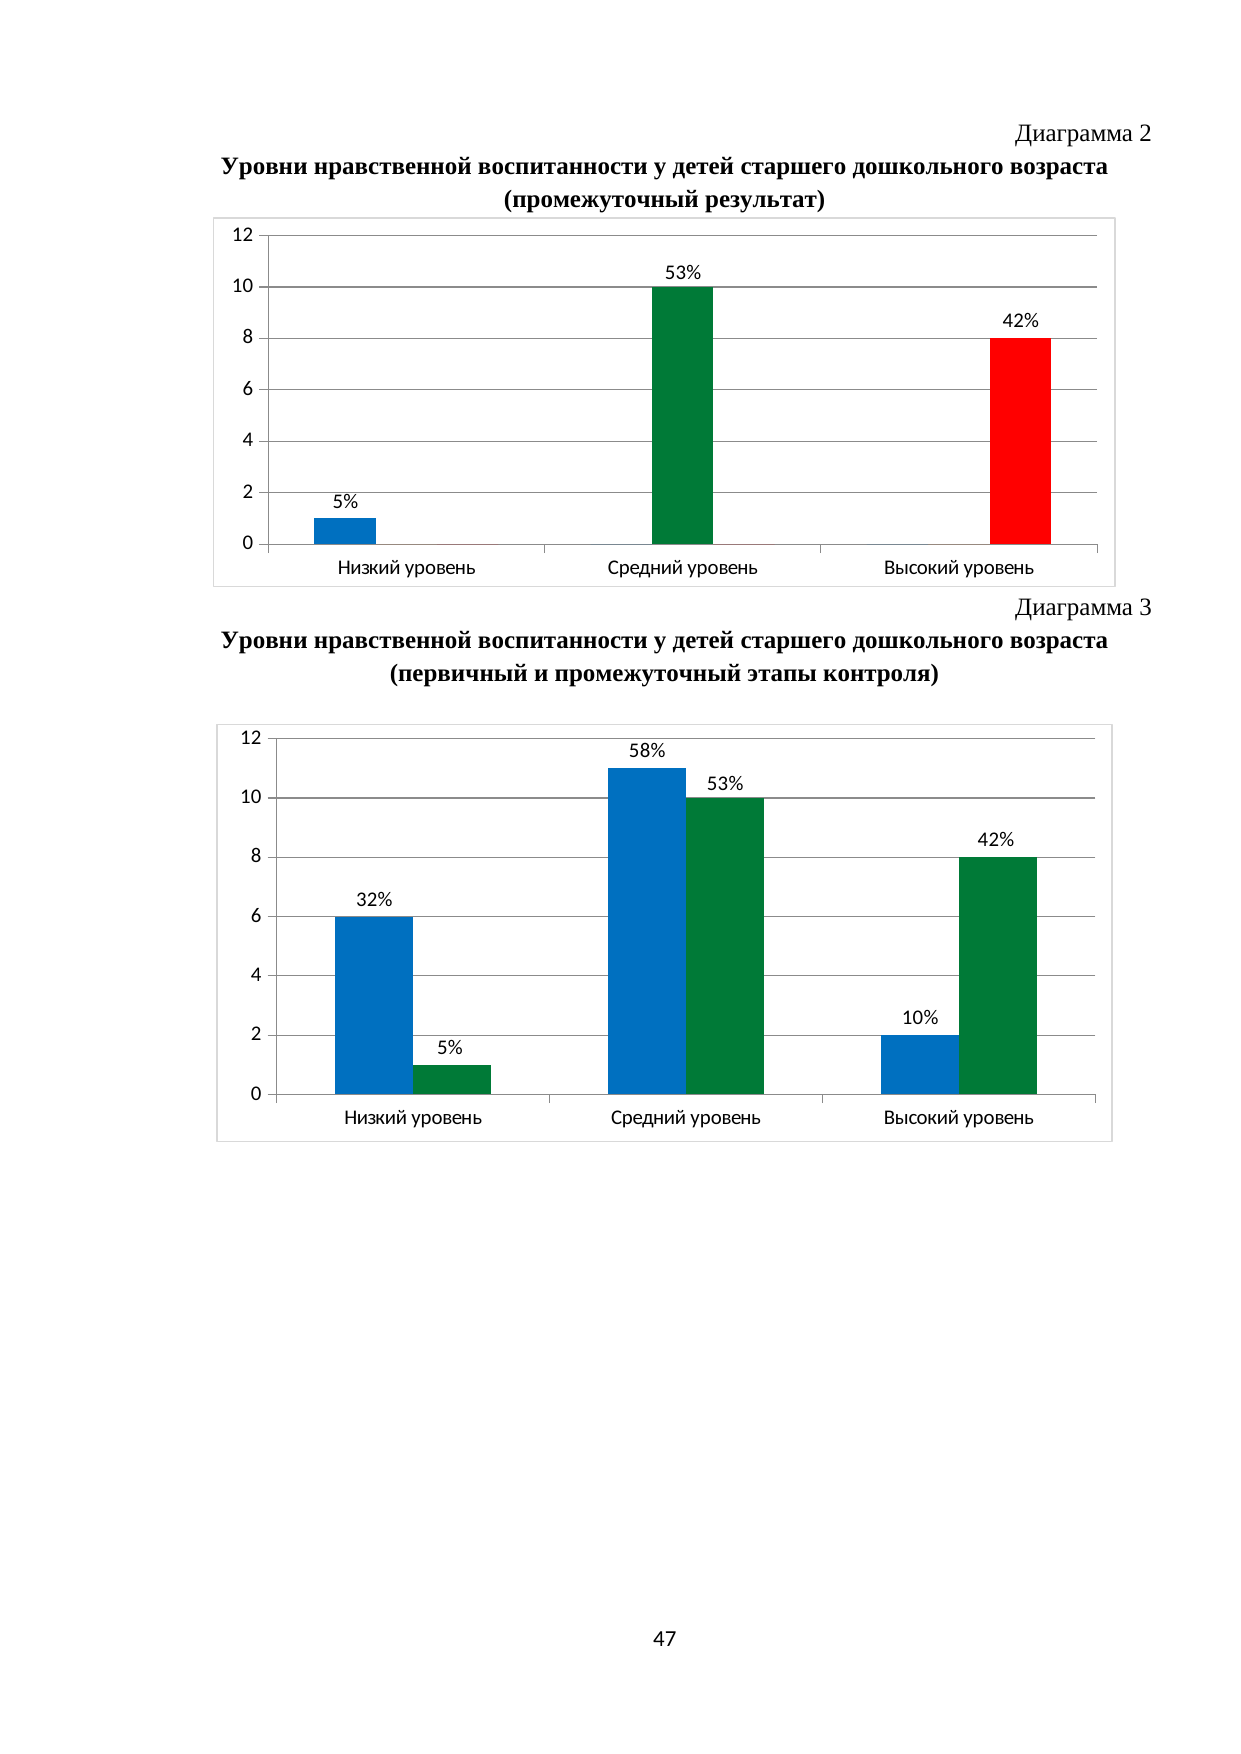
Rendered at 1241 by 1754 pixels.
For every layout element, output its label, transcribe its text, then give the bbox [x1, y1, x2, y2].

text Диаграмма 3 [177, 592, 1152, 620]
text Уровни нравственной воспитанности у детей старшего дошкольного возраста (первичный и промежуточный этапы контроля) [177, 625, 1152, 686]
text Диаграмма 2 [177, 118, 1152, 147]
text Уровни нравственной воспитанности у детей старшего дошкольного возраста (промежуточный результат) [177, 151, 1152, 213]
